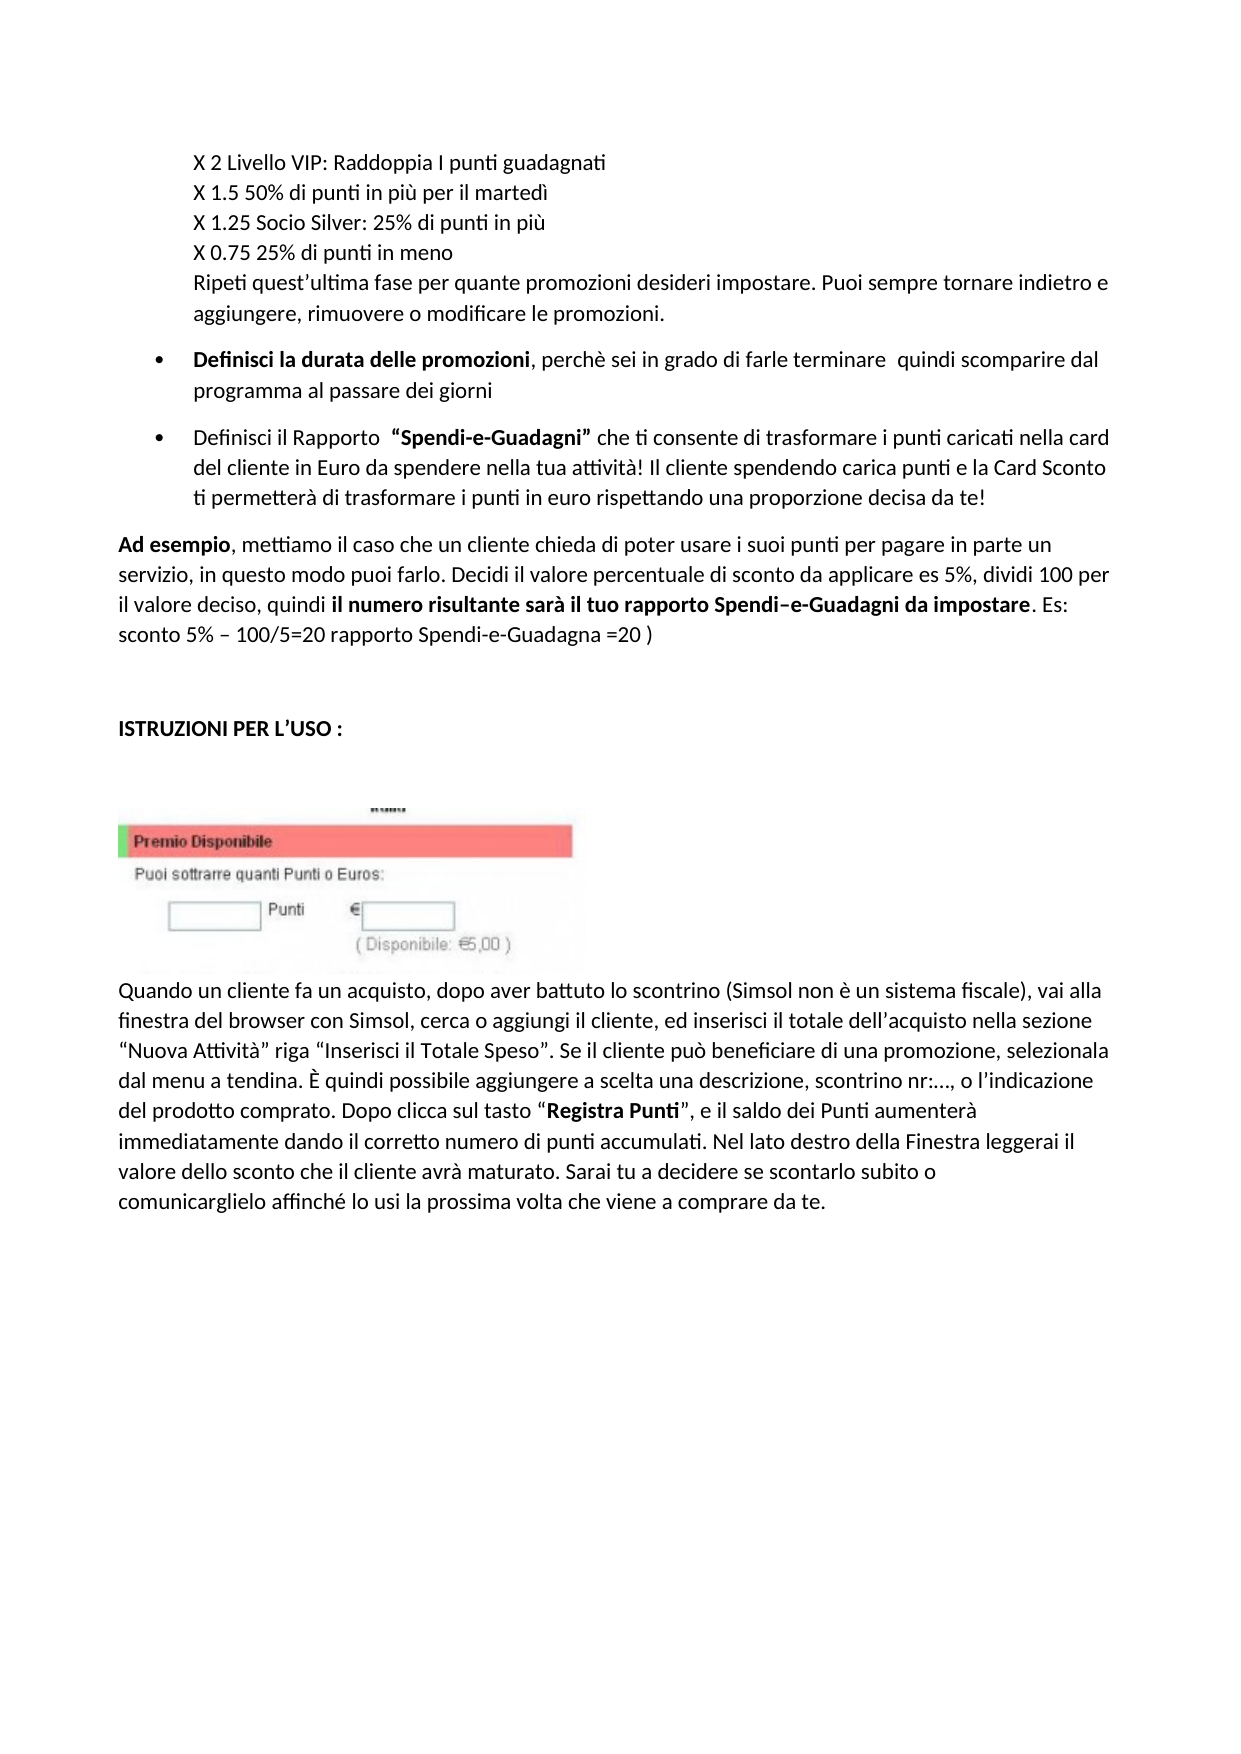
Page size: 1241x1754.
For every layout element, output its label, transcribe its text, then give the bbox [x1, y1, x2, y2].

list Definisci il Rapporto “Spendi-e-Guadagni” che ti consente di trasformare i punti caricati nella card del cliente in Euro da spendere nella tua attività! Il cliente spendendo carica punti e la Card Sconto ti permetterà di trasformare i punti in euro rispettando una proporzione decisa da te! [156, 423, 1122, 511]
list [156, 148, 1122, 327]
text Quando un cliente fa un acquisto, dopo aver battuto lo scontrino (Simsol non è un sistema fiscale), vai alla finestra del browser con Simsol, cerca o aggiungi il cliente, ed inserisci il totale dell’acquisto nella sezione “Nuova Attività” riga “Inserisci il Totale Speso”. Se il cliente può beneficiare di una promozione, selezionala dal menu a tendina. È quindi possibile aggiungere a scelta una descrizione, scontrino nr:…, o l’indicazione del prodotto comprato. Dopo clicca sul tasto “Registra Punti”, e il saldo dei Punti aumenterà immediatamente dando il corretto numero di punti accumulati. Nel lato destro della Finestra leggerai il valore dello sconto che il cliente avrà maturato. Sarai tu a decidere se scontarlo subito o comunicarglielo affinché lo usi la prossima volta che viene a comprare da te. [118, 808, 1122, 1215]
text Ad esempio, mettiamo il caso che un cliente chieda di poter usare i suoi punti per pagare in parte un servizio, in questo modo puoi farlo. Decidi il valore percentuale di sconto da applicare es 5%, dividi 100 per il valore deciso, quindi il numero risultante sarà il tuo rapporto Spendi–e-Guadagni da impostare. Es: sconto 5% – 100/5=20 rapporto Spendi-e-Guadagna =20 ) [118, 530, 1122, 648]
text ISTRUZIONI PER L’USO : [118, 714, 1122, 742]
list Definisci la durata delle promozioni, perchè sei in grado di farle terminare quindi scomparire dal programma al passare dei giorni [156, 346, 1122, 404]
picture [118, 808, 587, 974]
